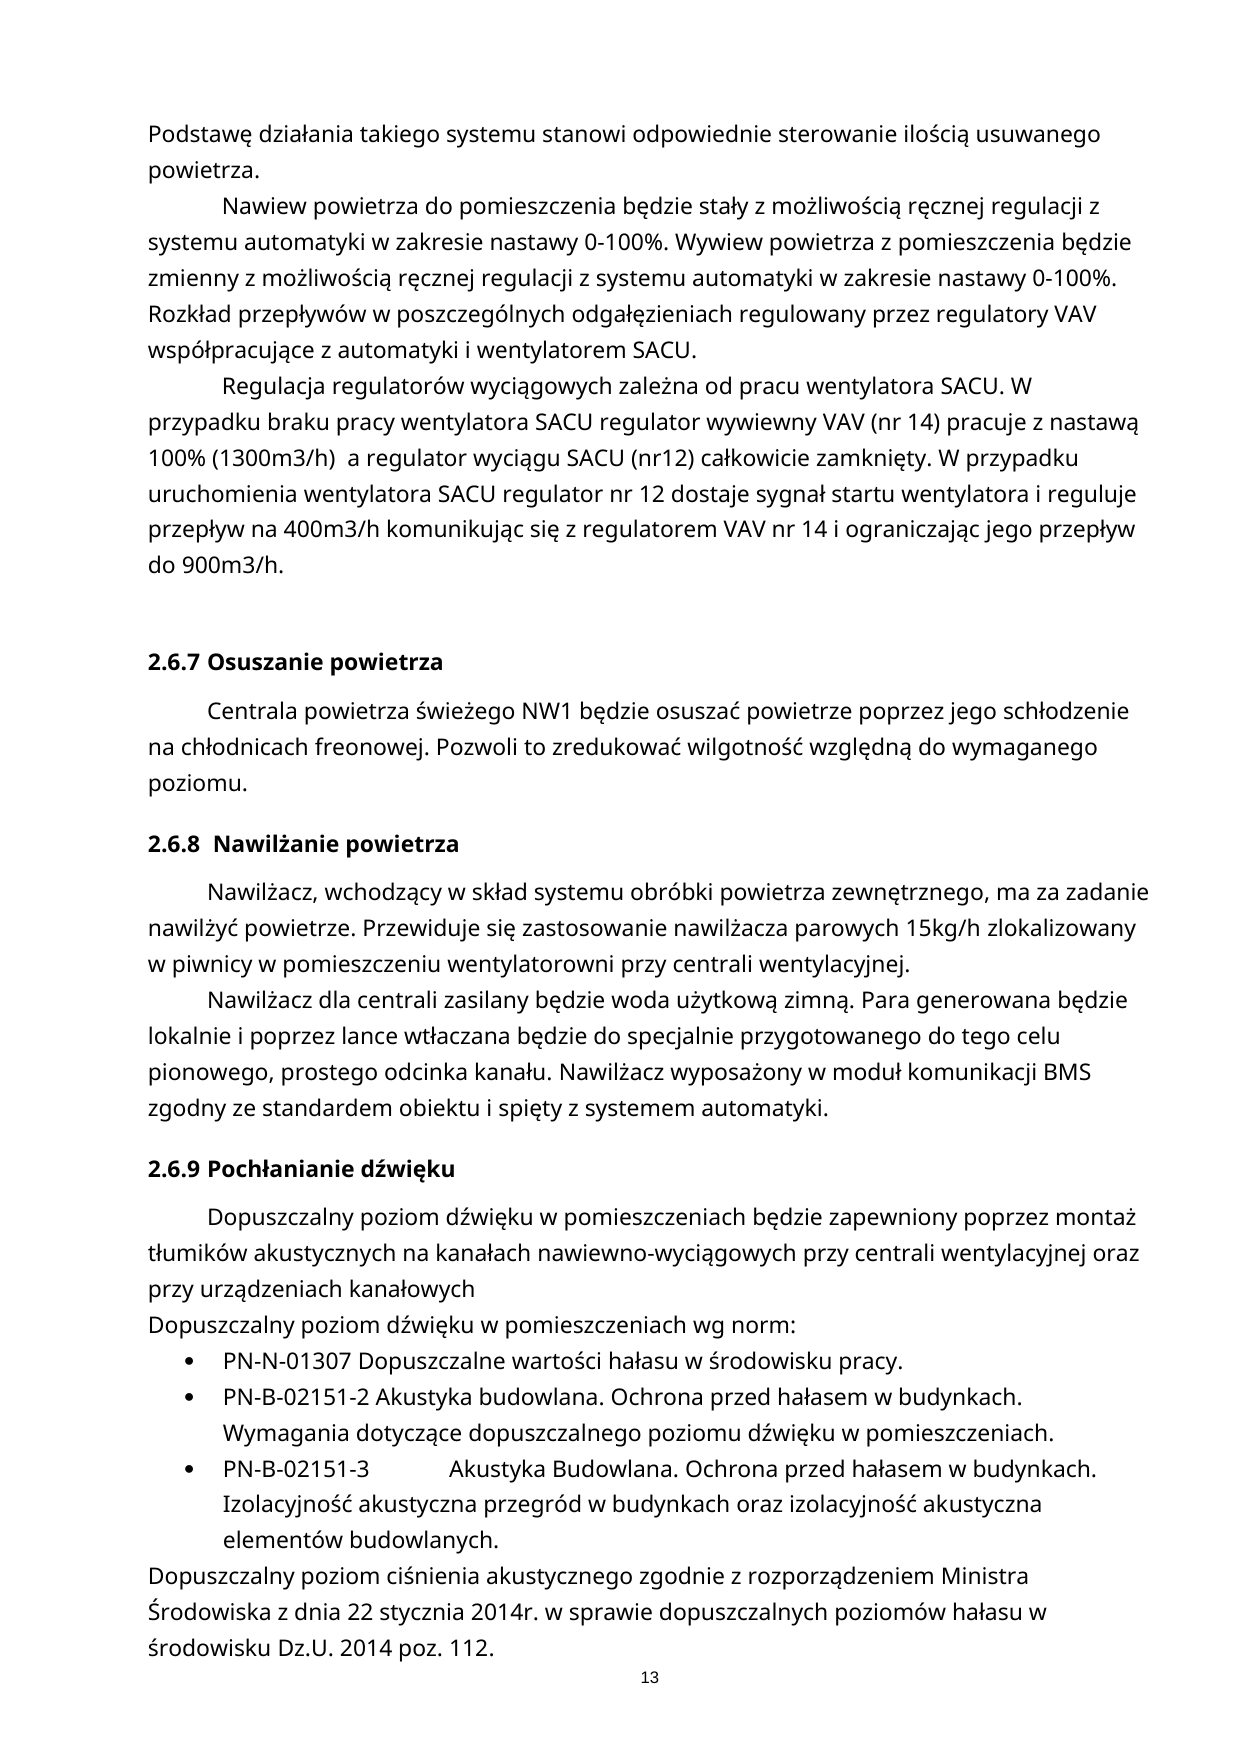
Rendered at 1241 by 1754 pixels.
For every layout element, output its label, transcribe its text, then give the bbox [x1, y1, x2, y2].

subtitle Osuszanie powietrza [148, 646, 1152, 677]
text Dopuszczalny poziom dźwięku w pomieszczeniach wg norm: [148, 1309, 1152, 1340]
subtitle Pochłanianie dźwięku [148, 1152, 1152, 1184]
text Dopuszczalny poziom dźwięku w pomieszczeniach będzie zapewniony poprzez montaż tłumików akustycznych na kanałach nawiewno-wyciągowych przy centrali wentylacyjnej oraz przy urządzeniach kanałowych [148, 1201, 1152, 1304]
text Nawilżacz dla centrali zasilany będzie woda użytkową zimną. Para generowana będzie lokalnie i poprzez lance wtłaczana będzie do specjalnie przygotowanego do tego celu pionowego, prostego odcinka kanału. Nawilżacz wyposażony w moduł komunikacji BMS zgodny ze standardem obiektu i spięty z systemem automatyki. [148, 984, 1152, 1123]
text Nawiew powietrza do pomieszczenia będzie stały z możliwością ręcznej regulacji z systemu automatyki w zakresie nastawy 0-100%. Wywiew powietrza z pomieszczenia będzie zmienny z możliwością ręcznej regulacji z systemu automatyki w zakresie nastawy 0-100%. Rozkład przepływów w poszczególnych odgałęzieniach regulowany przez regulatory VAV współpracujące z automatyki i wentylatorem SACU. [148, 190, 1152, 365]
subtitle Nawilżanie powietrza [148, 827, 1152, 859]
list PN-B-02151-2 Akustyka budowlana. Ochrona przed hałasem w budynkach. Wymagania dotyczące dopuszczalnego poziomu dźwięku w pomieszczeniach. [185, 1381, 1152, 1448]
text Centrala powietrza świeżego NW1 będzie osuszać powietrze poprzez jego schłodzenie na chłodnicach freonowej. Pozwoli to zredukować wilgotność względną do wymaganego poziomu. [148, 695, 1152, 798]
text Dopuszczalny poziom ciśnienia akustycznego zgodnie z rozporządzeniem Ministra Środowiska z dnia 22 stycznia 2014r. w sprawie dopuszczalnych poziomów hałasu w środowisku Dz.U. 2014 poz. 112. [148, 1560, 1152, 1663]
text Nawilżacz, wchodzący w skład systemu obróbki powietrza zewnętrznego, ma za zadanie nawilżyć powietrze. Przewiduje się zastosowanie nawilżacza parowych 15kg/h zlokalizowany w piwnicy w pomieszczeniu wentylatorowni przy centrali wentylacyjnej. [148, 876, 1152, 979]
list PN-N-01307 Dopuszczalne wartości hałasu w środowisku pracy. [185, 1345, 1152, 1376]
text Podstawę działania takiego systemu stanowi odpowiednie sterowanie ilością usuwanego powietrza. [148, 118, 1152, 185]
list PN-B-02151-3 Akustyka Budowlana. Ochrona przed hałasem w budynkach. Izolacyjność akustyczna przegród w budynkach oraz izolacyjność akustyczna elementów budowlanych. [185, 1452, 1152, 1556]
text Regulacja regulatorów wyciągowych zależna od pracu wentylatora SACU. W przypadku braku pracy wentylatora SACU regulator wywiewny VAV (nr 14) pracuje z nastawą 100% (1300m3/h) a regulator wyciągu SACU (nr12) całkowicie zamknięty. W przypadku uruchomienia wentylatora SACU regulator nr 12 dostaje sygnał startu wentylatora i reguluje przepływ na 400m3/h komunikując się z regulatorem VAV nr 14 i ograniczając jego przepływ do 900m3/h. [148, 370, 1152, 581]
